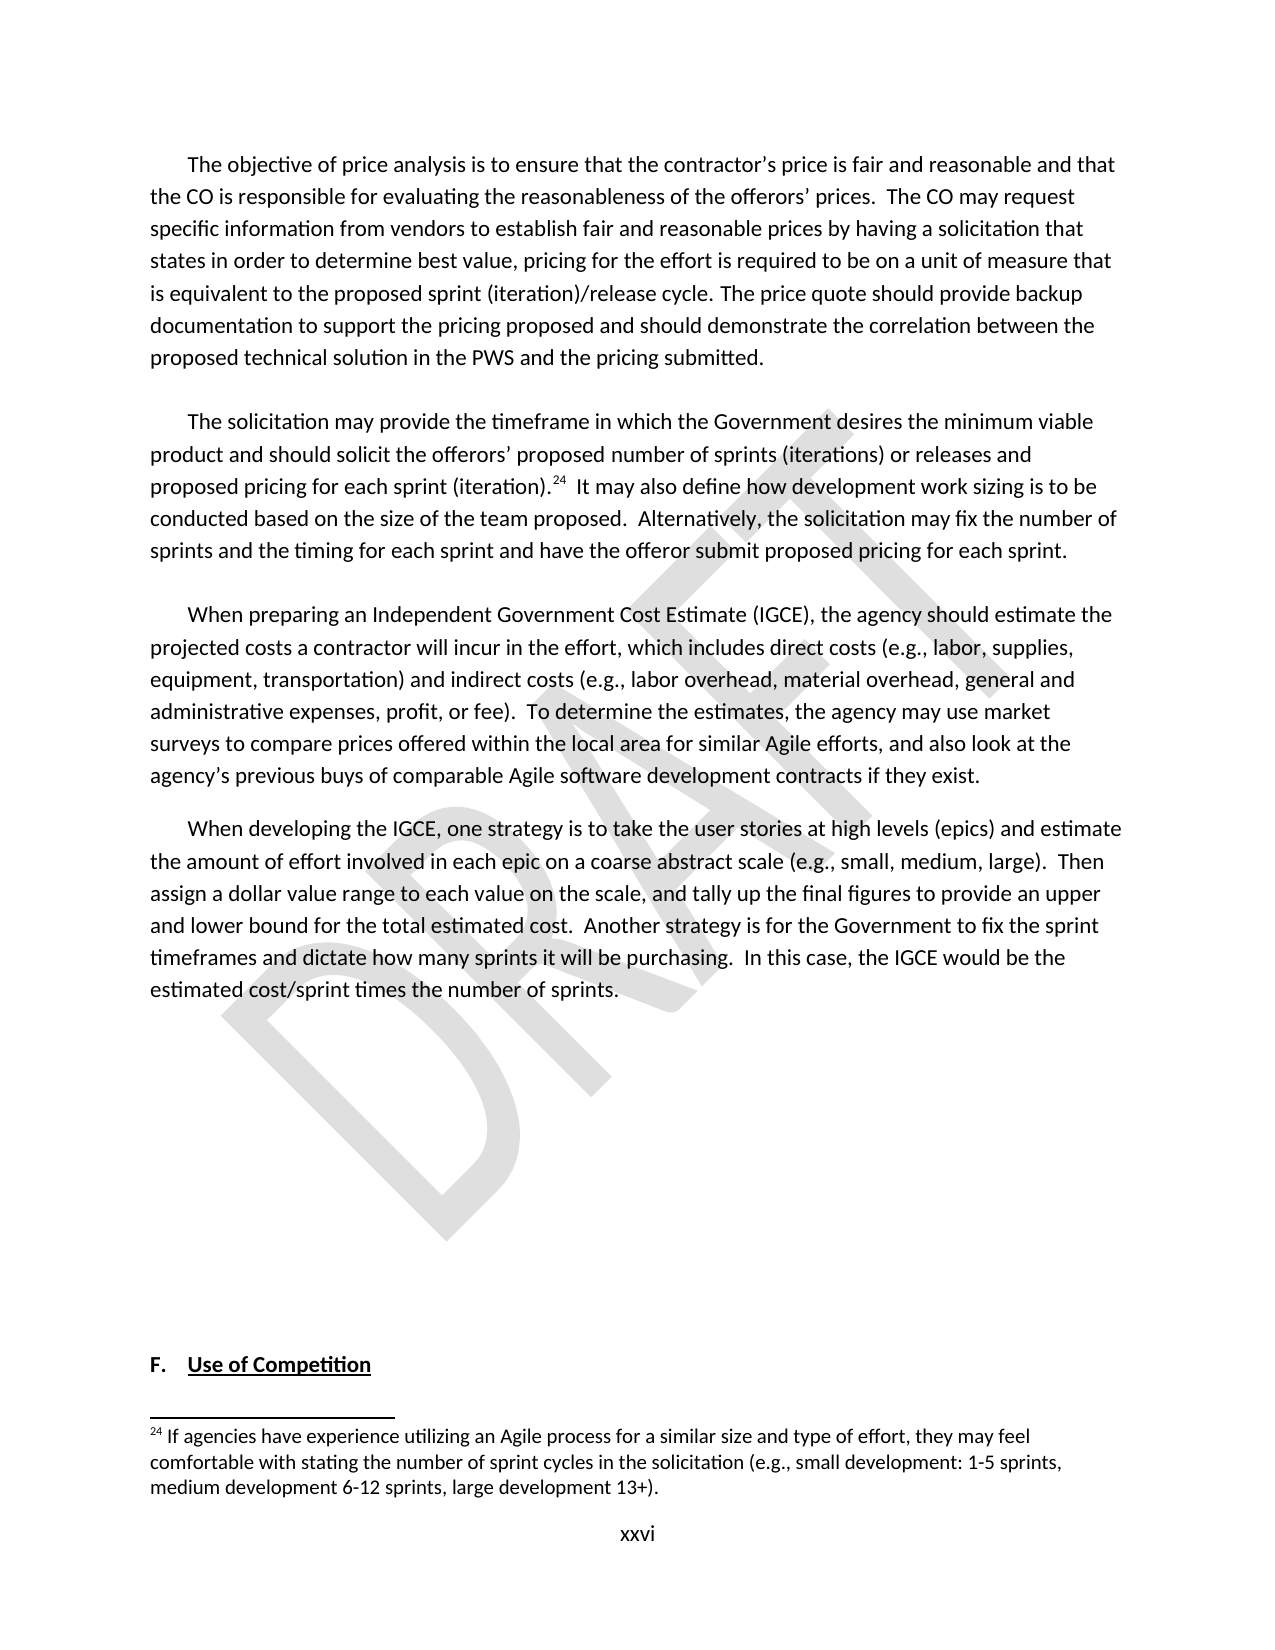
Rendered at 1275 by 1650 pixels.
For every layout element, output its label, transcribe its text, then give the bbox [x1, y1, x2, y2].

text The objective of price analysis is to ensure that the contractor’s price is fair and reasonable and that the CO is responsible for evaluating the reasonableness of the offerors’ prices. The CO may request specific information from vendors to establish fair and reasonable prices by having a solicitation that states in order to determine best value, pricing for the effort is required to be on a unit of measure that is equivalent to the proposed sprint (iteration)/release cycle. The price quote should provide backup documentation to support the pricing proposed and should demonstrate the correlation between the proposed technical solution in the PWS and the pricing submitted. [150, 150, 1125, 371]
list Use of Competition [150, 1350, 1125, 1378]
text When developing the IGCE, one strategy is to take the user stories at high levels (epics) and estimate the amount of effort involved in each epic on a coarse abstract scale (e.g., small, medium, large). Then assign a dollar value range to each value on the scale, and tally up the final figures to provide an upper and lower bound for the total estimated cost. Another strategy is for the Government to fix the sprint timeframes and dictate how many sprints it will be purchasing. In this case, the IGCE would be the estimated cost/sprint times the number of sprints. [150, 814, 1125, 1003]
text When preparing an Independent Government Cost Estimate (IGCE), the agency should estimate the projected costs a contractor will incur in the effort, which includes direct costs (e.g., labor, supplies, equipment, transportation) and indirect costs (e.g., labor overhead, material overhead, general and administrative expenses, profit, or fee). To determine the estimates, the agency may use market surveys to compare prices offered within the local area for similar Agile efforts, and also look at the agency’s previous buys of comparable Agile software development contracts if they exist. [150, 601, 1125, 789]
text The solicitation may provide the timeframe in which the Government desires the minimum viable product and should solicit the offerors’ proposed number of sprints (iterations) or releases and proposed pricing for each sprint (iteration). It may also define how development work sizing is to be conducted based on the size of the team proposed. Alternatively, the solicitation may fix the number of sprints and the timing for each sprint and have the offeror submit proposed pricing for each sprint. [150, 407, 1125, 564]
